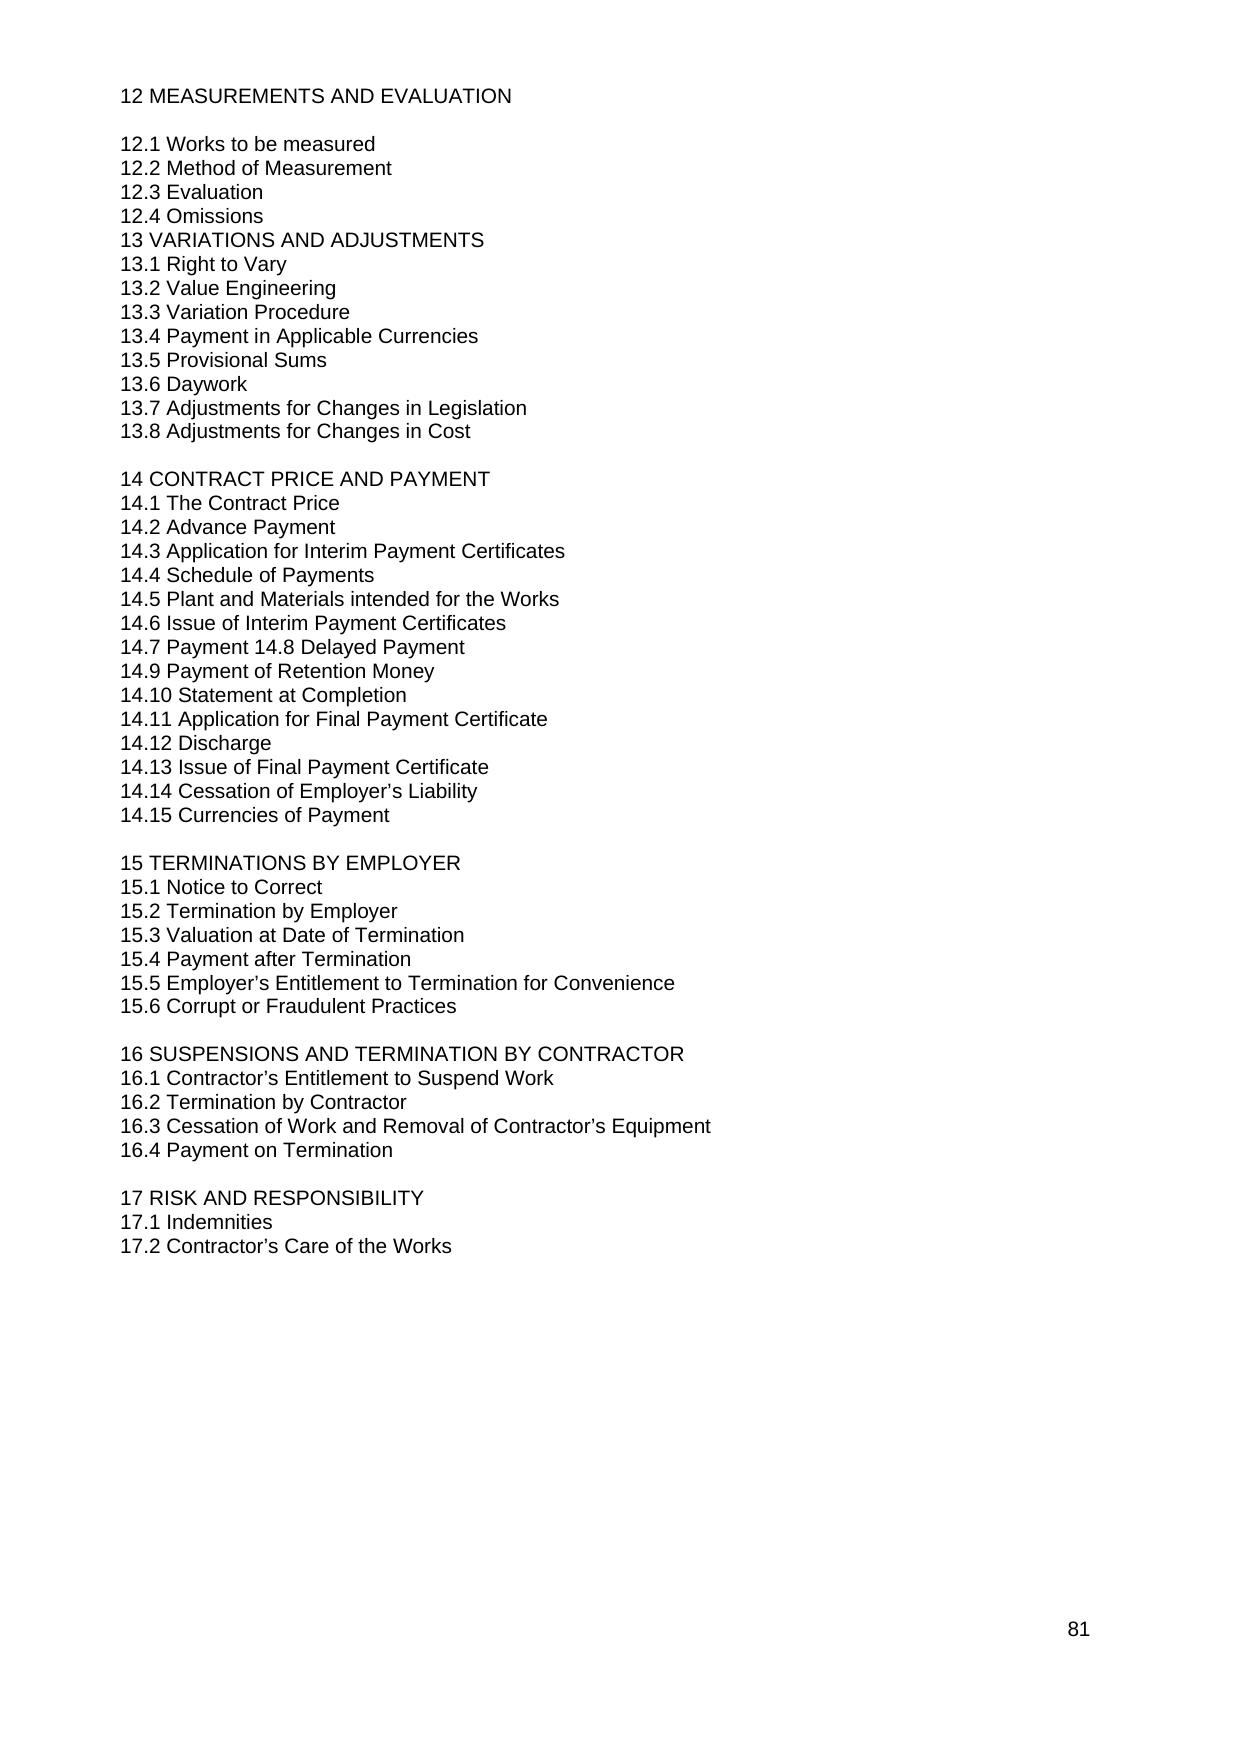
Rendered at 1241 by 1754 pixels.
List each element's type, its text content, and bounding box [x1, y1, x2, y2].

text 15.1 Notice to Correct [120, 874, 1090, 898]
text 15.2 Termination by Employer [120, 898, 1090, 922]
text 81 [120, 1617, 1090, 1641]
text 16.4 Payment on Termination [120, 1138, 1090, 1162]
text 14.6 Issue of Interim Payment Certificates [120, 611, 1090, 635]
text 14.2 Advance Payment [120, 515, 1090, 539]
text 16.3 Cessation of Work and Removal of Contractor’s Equipment [120, 1114, 1090, 1138]
text 13.3 Variation Procedure [120, 299, 1090, 323]
text 14.7 Payment 14.8 Delayed Payment [120, 635, 1090, 659]
text 13.2 Value Engineering [120, 276, 1090, 299]
text 14.1 The Contract Price [120, 491, 1090, 515]
text 14.5 Plant and Materials intended for the Works [120, 587, 1090, 611]
text 14.4 Schedule of Payments [120, 563, 1090, 587]
text 12.1 Works to be measured [120, 132, 1090, 156]
text 14.10 Statement at Completion [120, 683, 1090, 707]
text 13.4 Payment in Applicable Currencies [120, 323, 1090, 347]
text 13.8 Adjustments for Changes in Cost [120, 419, 1090, 443]
text 16 SUSPENSIONS AND TERMINATION BY CONTRACTOR [120, 1042, 1090, 1066]
text 15.6 Corrupt or Fraudulent Practices [120, 994, 1090, 1018]
text 14.11 Application for Final Payment Certificate [120, 707, 1090, 731]
text 17.2 Contractor’s Care of the Works [120, 1234, 1090, 1258]
text 14.13 Issue of Final Payment Certificate [120, 755, 1090, 779]
text 13.1 Right to Vary [120, 252, 1090, 276]
text 12.3 Evaluation [120, 180, 1090, 204]
text 15.4 Payment after Termination [120, 946, 1090, 970]
text 13 VARIATIONS AND ADJUSTMENTS [120, 228, 1090, 252]
text 13.6 Daywork [120, 371, 1090, 395]
text 14.12 Discharge [120, 731, 1090, 755]
text 14 CONTRACT PRICE AND PAYMENT [120, 467, 1090, 491]
text 12 MEASUREMENTS AND EVALUATION [120, 84, 1090, 108]
text 15.5 Employer’s Entitlement to Termination for Convenience [120, 970, 1090, 994]
text 14.14 Cessation of Employer’s Liability [120, 779, 1090, 803]
text 16.2 Termination by Contractor [120, 1090, 1090, 1114]
text 13.7 Adjustments for Changes in Legislation [120, 395, 1090, 419]
text 12.4 Omissions [120, 204, 1090, 228]
text 16.1 Contractor’s Entitlement to Suspend Work [120, 1066, 1090, 1090]
text 17 RISK AND RESPONSIBILITY [120, 1186, 1090, 1210]
text 14.9 Payment of Retention Money [120, 659, 1090, 683]
text 12.2 Method of Measurement [120, 156, 1090, 180]
text 15.3 Valuation at Date of Termination [120, 922, 1090, 946]
text 17.1 Indemnities [120, 1210, 1090, 1234]
text 14.3 Application for Interim Payment Certificates [120, 539, 1090, 563]
text 15 TERMINATIONS BY EMPLOYER [120, 851, 1090, 874]
text 13.5 Provisional Sums [120, 347, 1090, 371]
text 14.15 Currencies of Payment [120, 803, 1090, 827]
